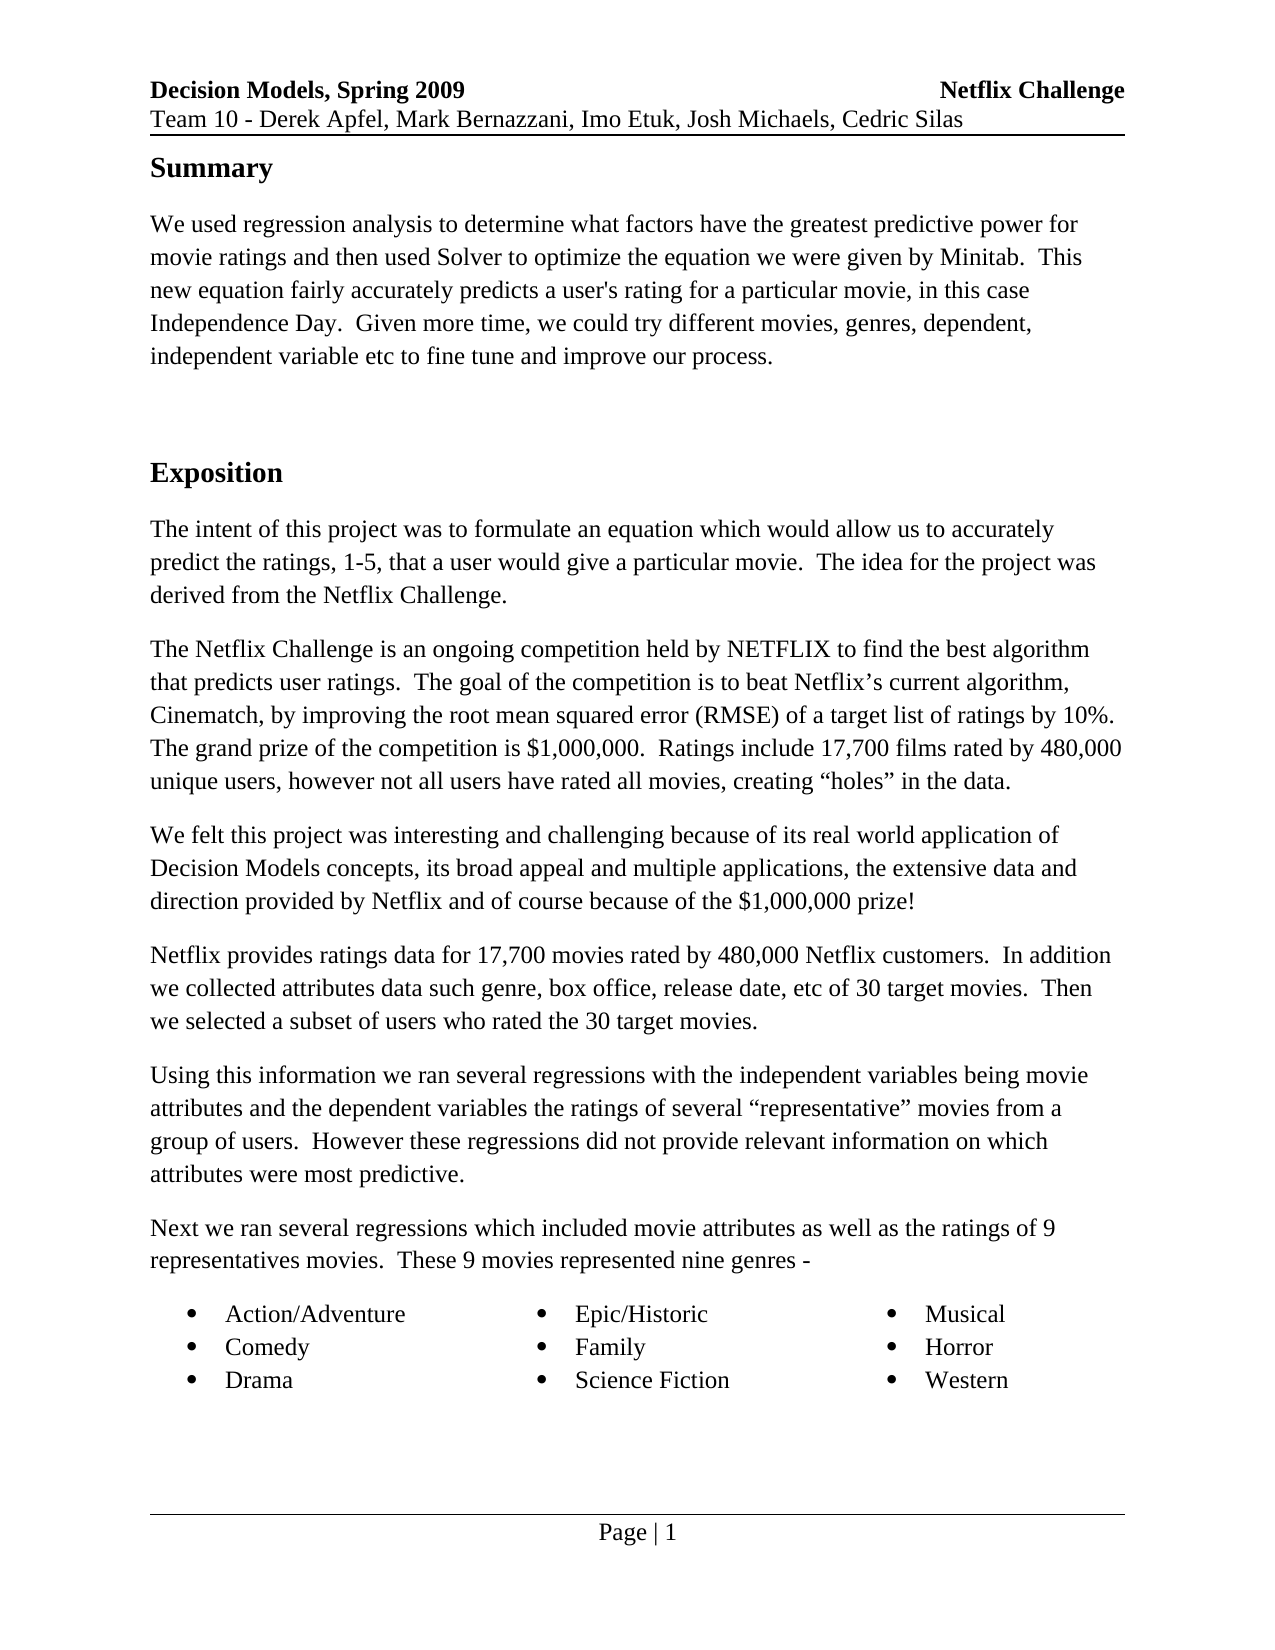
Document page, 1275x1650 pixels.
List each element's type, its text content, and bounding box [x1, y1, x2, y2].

list Musical [887, 1299, 1125, 1328]
list Horror [887, 1332, 1125, 1361]
list Family [537, 1332, 775, 1361]
text Netflix provides ratings data for 17,700 movies rated by 480,000 Netflix customers. In addition we collected attributes data such genre, box office, release date, etc of 30 target movies. Then we selected a subset of users who rated the 30 target movies. [150, 940, 1125, 1034]
text Next we ran several regressions which included movie attributes as well as the ratings of 9 representatives movies. These 9 movies represented nine genres - [150, 1213, 1125, 1274]
text Exposition [150, 455, 1125, 488]
text The Netflix Challenge is an ongoing competition held by NETFLIX to find the best algorithm that predicts user ratings. The goal of the competition is to beat Netflix’s current algorithm, Cinematch, by improving the root mean squared error (RMSE) of a target list of ratings by 10%. The grand prize of the competition is $1,000,000. Ratings include 17,700 films rated by 480,000 unique users, however not all users have rated all movies, creating “holes” in the data. [150, 634, 1125, 795]
text The intent of this project was to formulate an equation which would allow us to accurately predict the ratings, 1-5, that a user would give a particular movie. The idea for the project was derived from the Netflix Challenge. [150, 514, 1125, 609]
list Western [887, 1366, 1125, 1394]
list Comedy [187, 1332, 425, 1361]
list Epic/Historic [537, 1299, 775, 1328]
text We used regression analysis to determine what factors have the greatest predictive power for movie ratings and then used Solver to optimize the equation we were given by Minitab. This new equation fairly accurately predicts a user's rating for a particular movie, in this case Independence Day. Given more time, we could try different movies, genres, dependent, independent variable etc to fine tune and improve our process. [150, 209, 1125, 370]
list Drama [187, 1366, 425, 1394]
list Action/Adventure [187, 1299, 425, 1328]
text Summary [150, 150, 1125, 183]
list Science Fiction [537, 1366, 775, 1394]
text Using this information we ran several regressions with the independent variables being movie attributes and the dependent variables the ratings of several “representative” movies from a group of users. However these regressions did not provide relevant information on which attributes were most predictive. [150, 1060, 1125, 1187]
text We felt this project was interesting and challenging because of its real world application of Decision Models concepts, its broad appeal and multiple applications, the extensive data and direction provided by Netflix and of course because of the $1,000,000 prize! [150, 820, 1125, 915]
